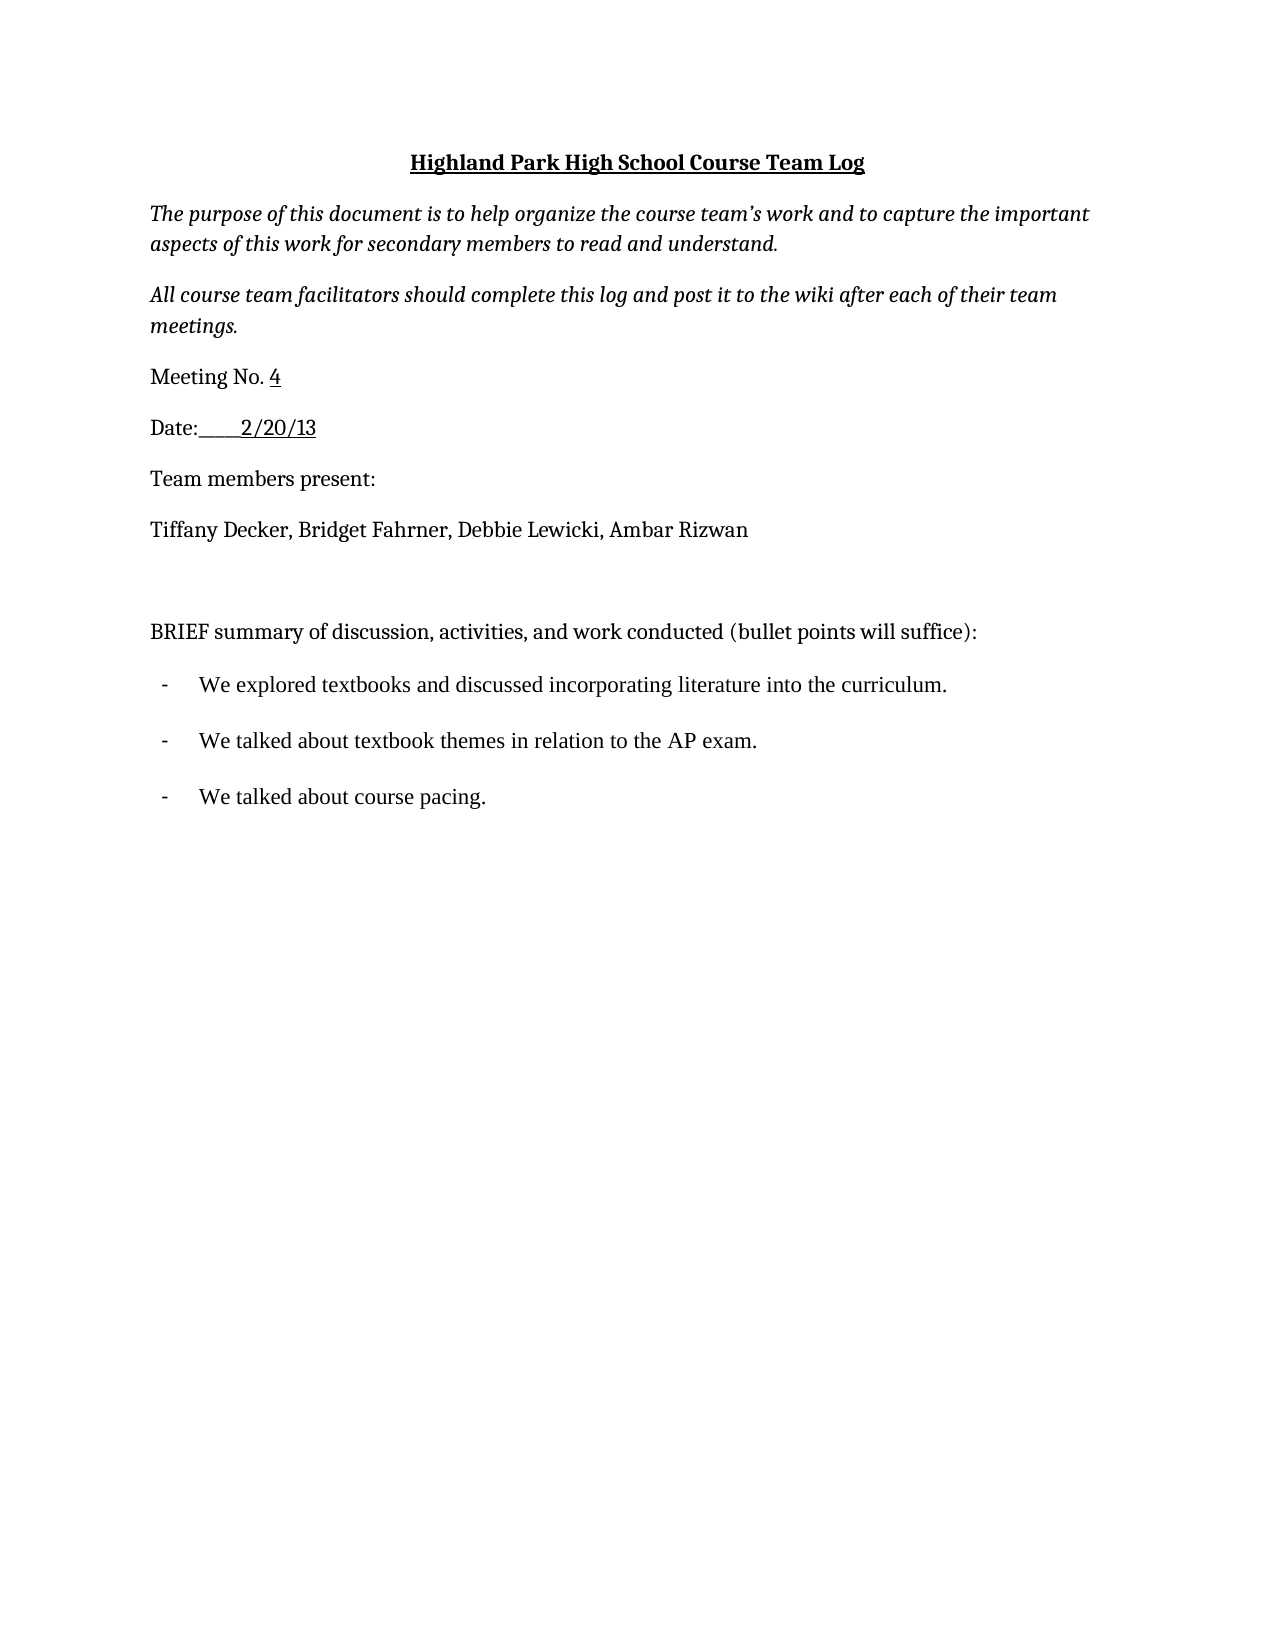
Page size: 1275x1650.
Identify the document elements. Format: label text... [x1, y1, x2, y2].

text All course team facilitators should complete this log and post it to the wiki after each of their team meetings. [150, 282, 1125, 339]
text Tiffany Decker, Bridget Fahrner, Debbie Lewicki, Ambar Rizwan [150, 517, 1125, 543]
list We explored textbooks and discussed incorporating literature into the curriculum. [161, 670, 1125, 698]
text The purpose of this document is to help organize the course team’s work and to capture the important aspects of this work for secondary members to read and understand. [150, 201, 1125, 258]
text BRIEF summary of discussion, activities, and work conducted (bullet points will suffice): [150, 619, 1125, 645]
text Date:_____2/20/13 [150, 414, 1125, 441]
list We talked about textbook themes in relation to the AP exam. [161, 726, 1125, 754]
text Meeting No. 4 [150, 363, 1125, 390]
text Highland Park High School Course Team Log [150, 150, 1125, 176]
text Team members present: [150, 466, 1125, 492]
list We talked about course pacing. [161, 782, 1125, 810]
